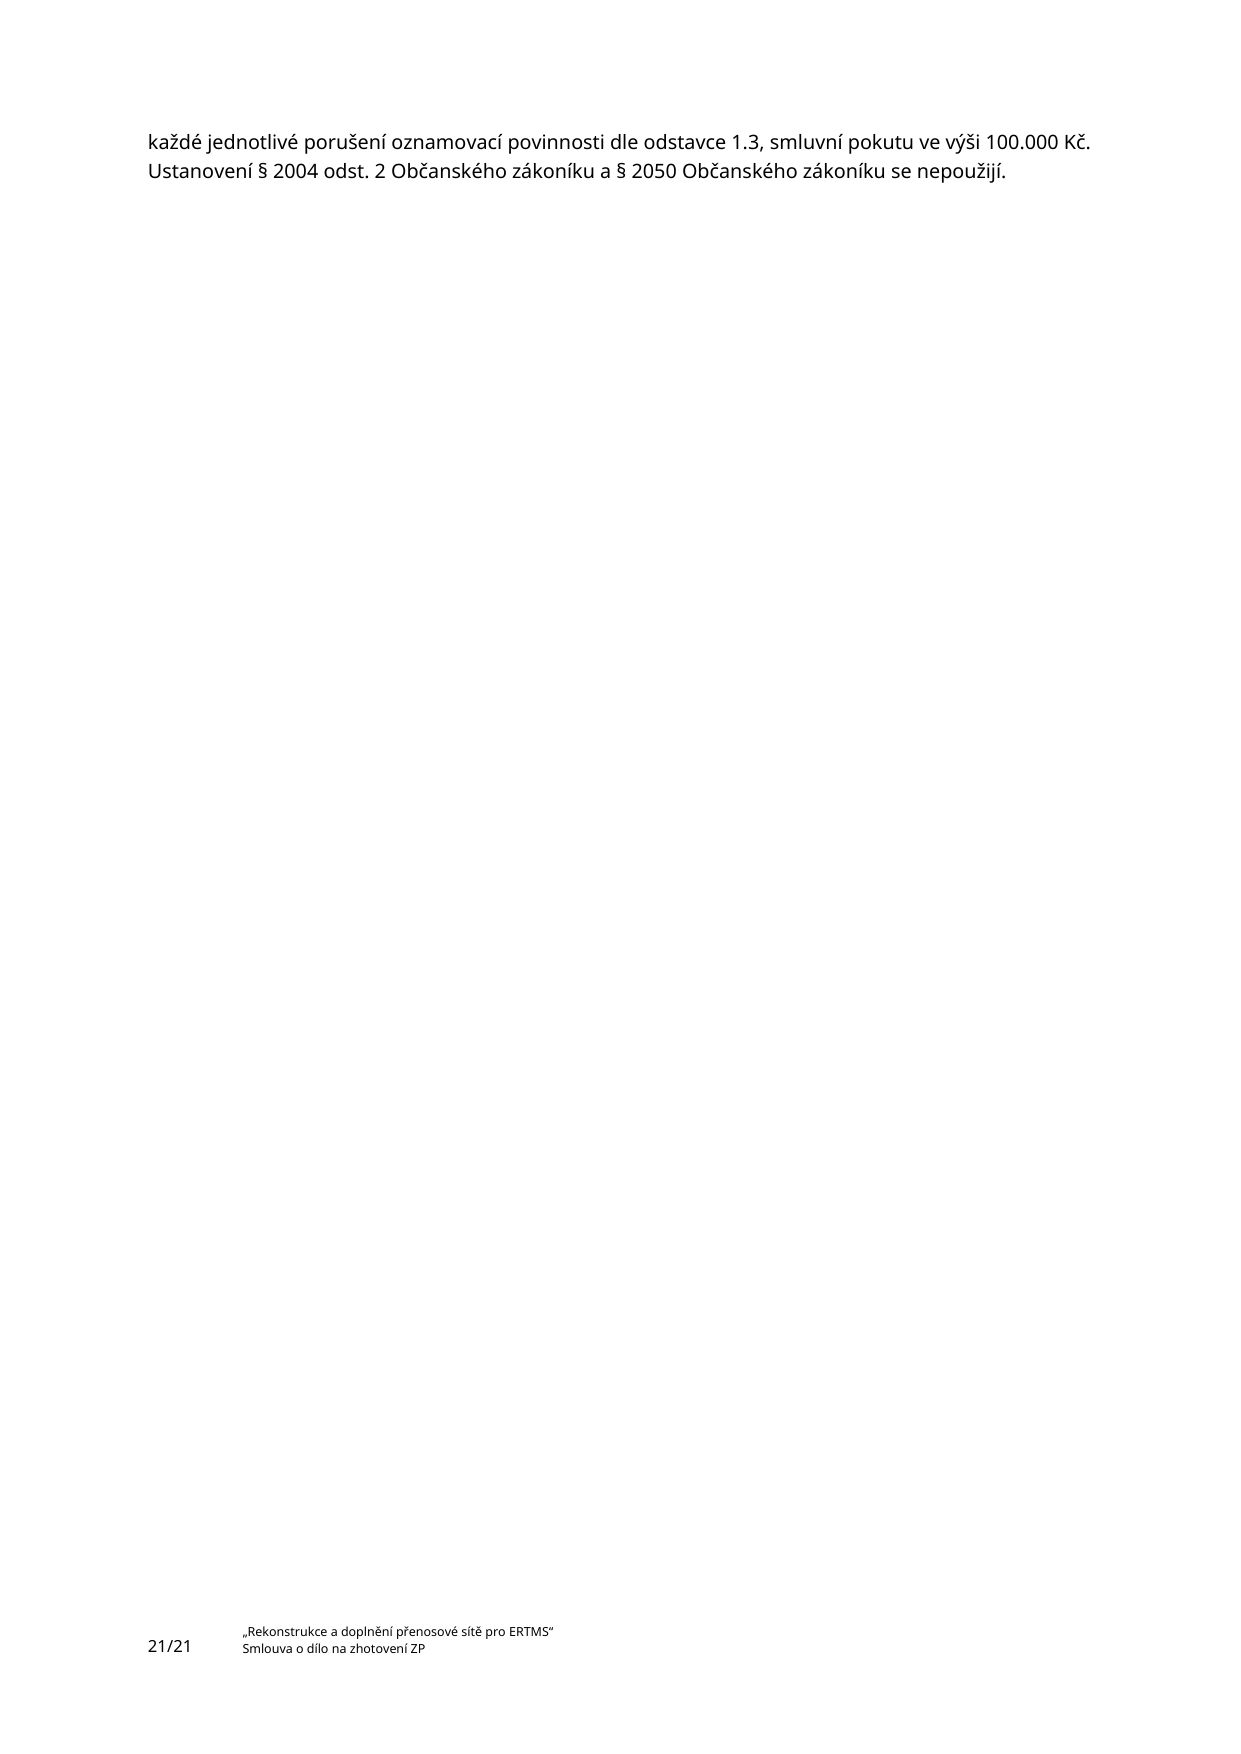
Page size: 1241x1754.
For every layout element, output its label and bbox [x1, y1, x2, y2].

text [148, 126, 1092, 185]
